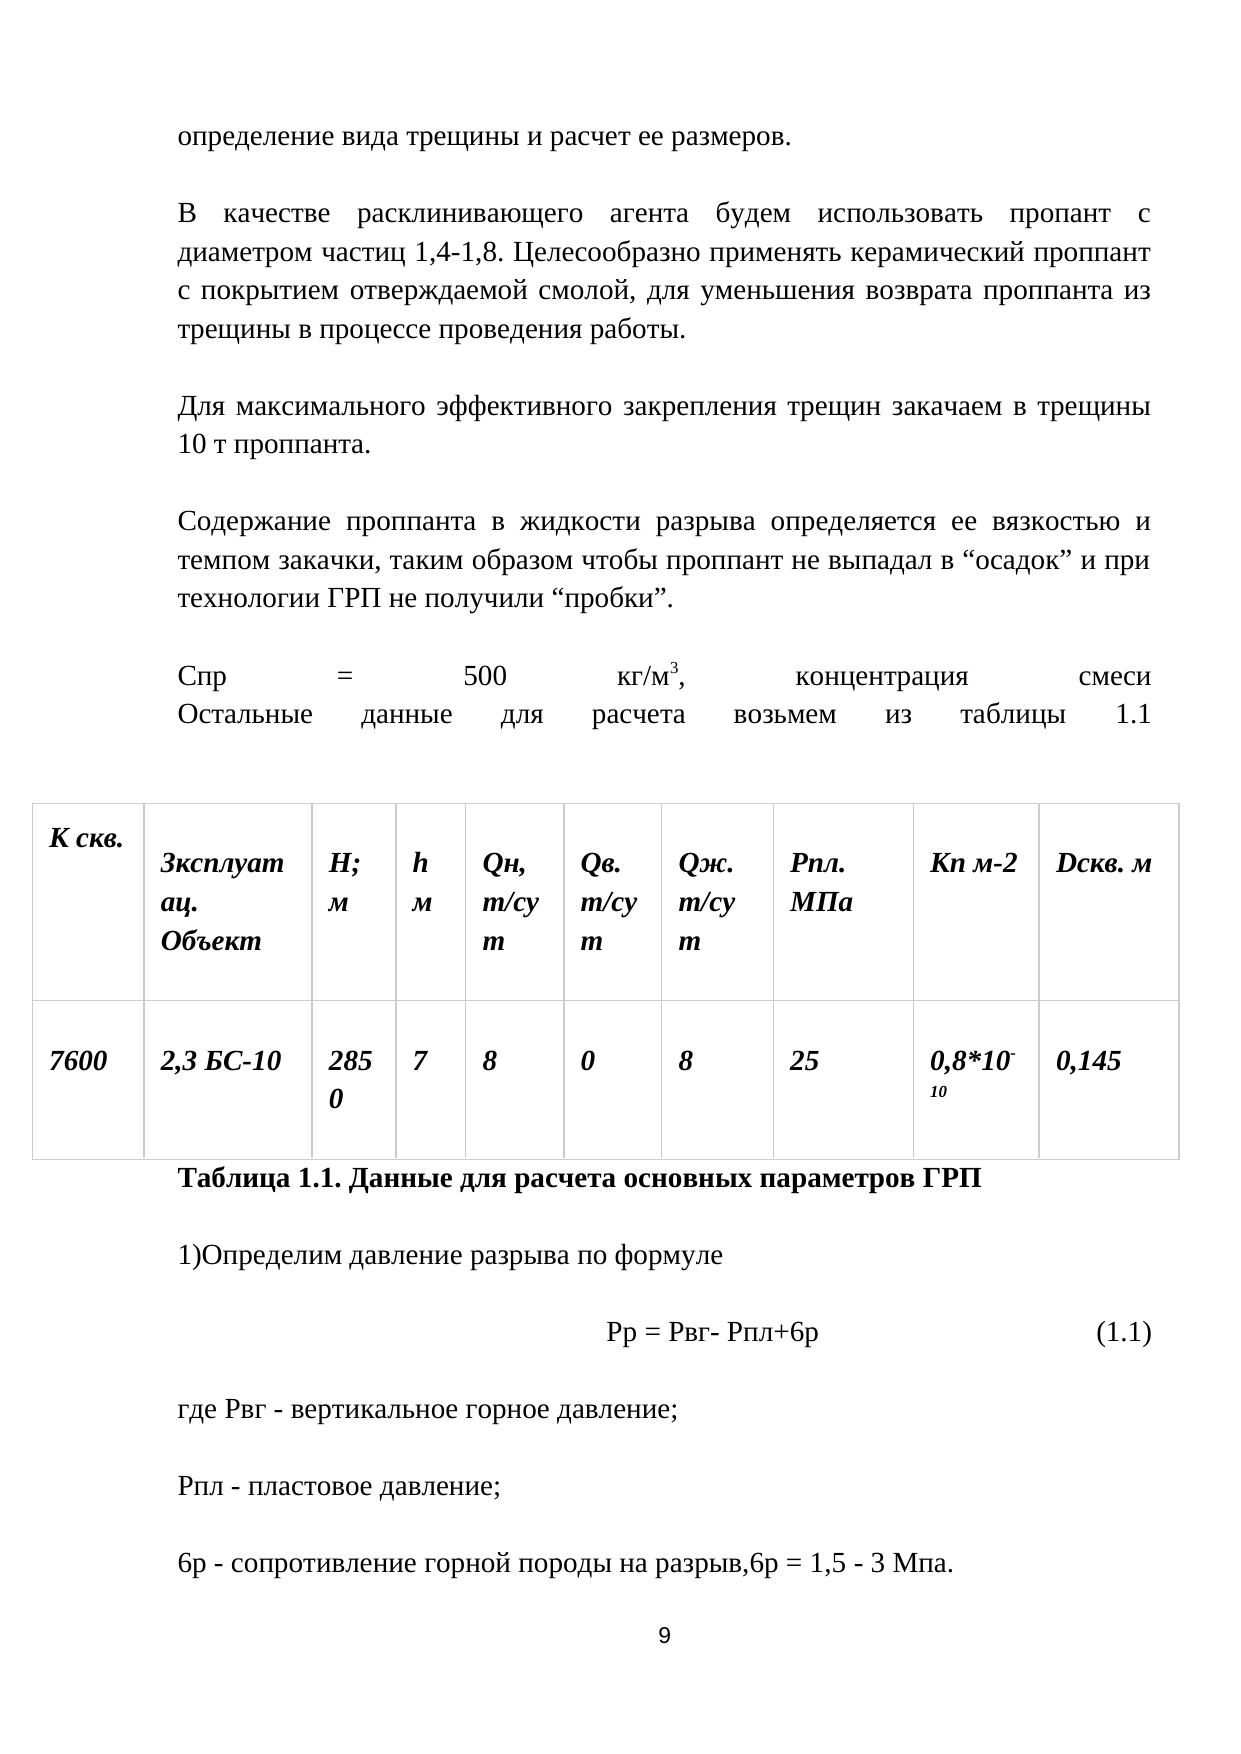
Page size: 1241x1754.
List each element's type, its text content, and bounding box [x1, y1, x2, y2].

text Рр = Рвг- Рпл+6р (1.1) [177, 1314, 1152, 1348]
table_header Рпл. МПа [774, 804, 913, 1000]
table_cell 2850 [313, 1001, 395, 1158]
text Таблица 1.1. Данные для расчета основных параметров ГРП [177, 1160, 1152, 1193]
table_cell 0 [565, 1001, 661, 1158]
table_cell 25 [774, 1001, 913, 1158]
table_header Зксплуатац. Объект [145, 804, 311, 1000]
table_header Н; м [313, 804, 395, 1000]
text Спр = 500 кг/м3, концентрация смеси Остальные данные для расчета возьмем из таблицы 1.1 [177, 658, 1152, 798]
text В качестве расклинивающего агента будем использовать пропант с диаметром частиц 1,4-1,8. Целесообразно применять керамический проппант с покрытием отверждаемой смолой, для уменьшения возврата проппанта из трещины в процессе проведения работы. [177, 195, 1152, 344]
table_cell 0,145 [1040, 1001, 1178, 1158]
table_cell 2,3 БС-10 [145, 1001, 311, 1158]
table_header К скв. [33, 804, 143, 1000]
text Содержание проппанта в жидкости разрыва определяется ее вязкостью и темпом закачки, таким образом чтобы проппант не выпадал в “осадок” и при технологии ГРП не получили “пробки”. [177, 503, 1152, 614]
table_header h м [397, 804, 465, 1000]
text Для максимального эффективного закрепления трещин закачаем в трещины 10 т проппанта. [177, 388, 1152, 460]
table_cell 8 [662, 1001, 773, 1158]
table_header Кп м-2 [914, 804, 1038, 1000]
table_header Qн, т/сут [466, 804, 563, 1000]
table_cell 7 [397, 1001, 465, 1158]
table_cell 0,8*10-10 [914, 1001, 1038, 1158]
text где Рвг - вертикальное горное давление; [177, 1391, 1152, 1425]
text Рпл - пластовое давление; [177, 1468, 1152, 1502]
text 1)Определим давление разрыва по формуле [177, 1237, 1152, 1271]
table_cell 8 [466, 1001, 563, 1158]
table_header Qв. т/сут [565, 804, 661, 1000]
table_cell 7600 [33, 1001, 143, 1158]
table_header Dскв. м [1040, 804, 1178, 1000]
table_header Qж. т/сут [662, 804, 773, 1000]
text 6р - сопротивление горной породы на разрыв,6р = 1,5 - 3 Мпа. [177, 1545, 1152, 1579]
text определение вида трещины и расчет ее размеров. [177, 118, 1152, 152]
